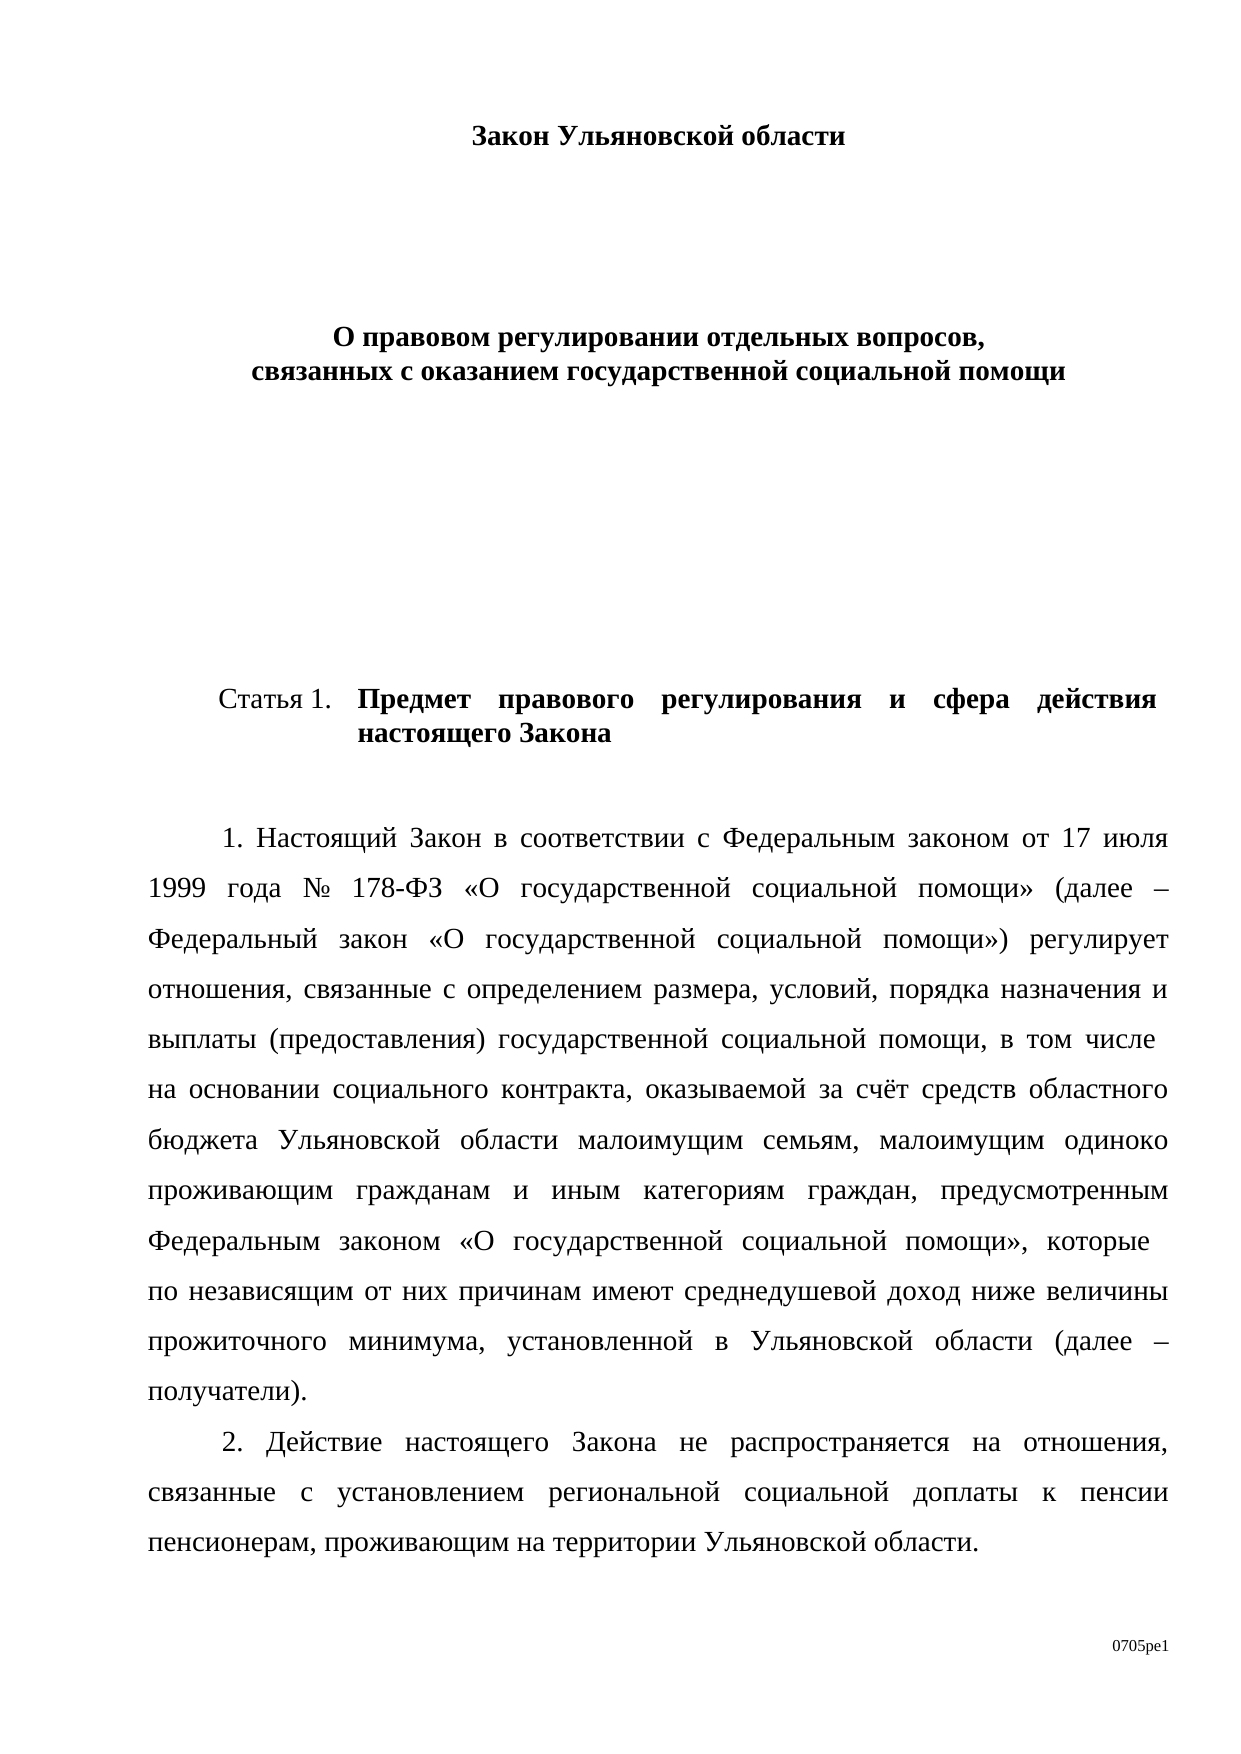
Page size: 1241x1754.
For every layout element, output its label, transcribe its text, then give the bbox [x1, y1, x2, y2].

text О правовом регулировании отдельных вопросов, [148, 319, 1169, 353]
text Закон Ульяновской области [148, 118, 1169, 152]
text связанных с оказанием государственной социальной помощи [148, 353, 1169, 386]
table_header Предмет правового регулирования и сфера действия настоящего Закона [346, 681, 1169, 748]
text 1. Настоящий Закон в соответствии с Федеральным законом от 17 июля 1999 года № 178-ФЗ «О государственной социальной помощи» (далее – Федеральный закон «О государственной социальной помощи») регулирует отношения, связанные с определением размера, условий, порядка назначения и выплаты (предоставления) государственной социальной помощи, в том числе на основании социального контракта, оказываемой за счёт средств областного бюджета Ульяновской области малоимущим семьям, малоимущим одиноко проживающим гражданам и иным категориям граждан, предусмотренным Федеральным законом «О государственной социальной помощи», которые по независящим от них причинам имеют среднедушевой доход ниже величины прожиточного минимума, установленной в Ульяновской области (далее – получатели). [148, 820, 1169, 1407]
table_header Статья 1. [207, 681, 346, 748]
text 2. Действие настоящего Закона не распространяется на отношения, связанные с установлением региональной социальной доплаты к пенсии пенсионерам, проживающим на территории Ульяновской области. [148, 1424, 1169, 1558]
